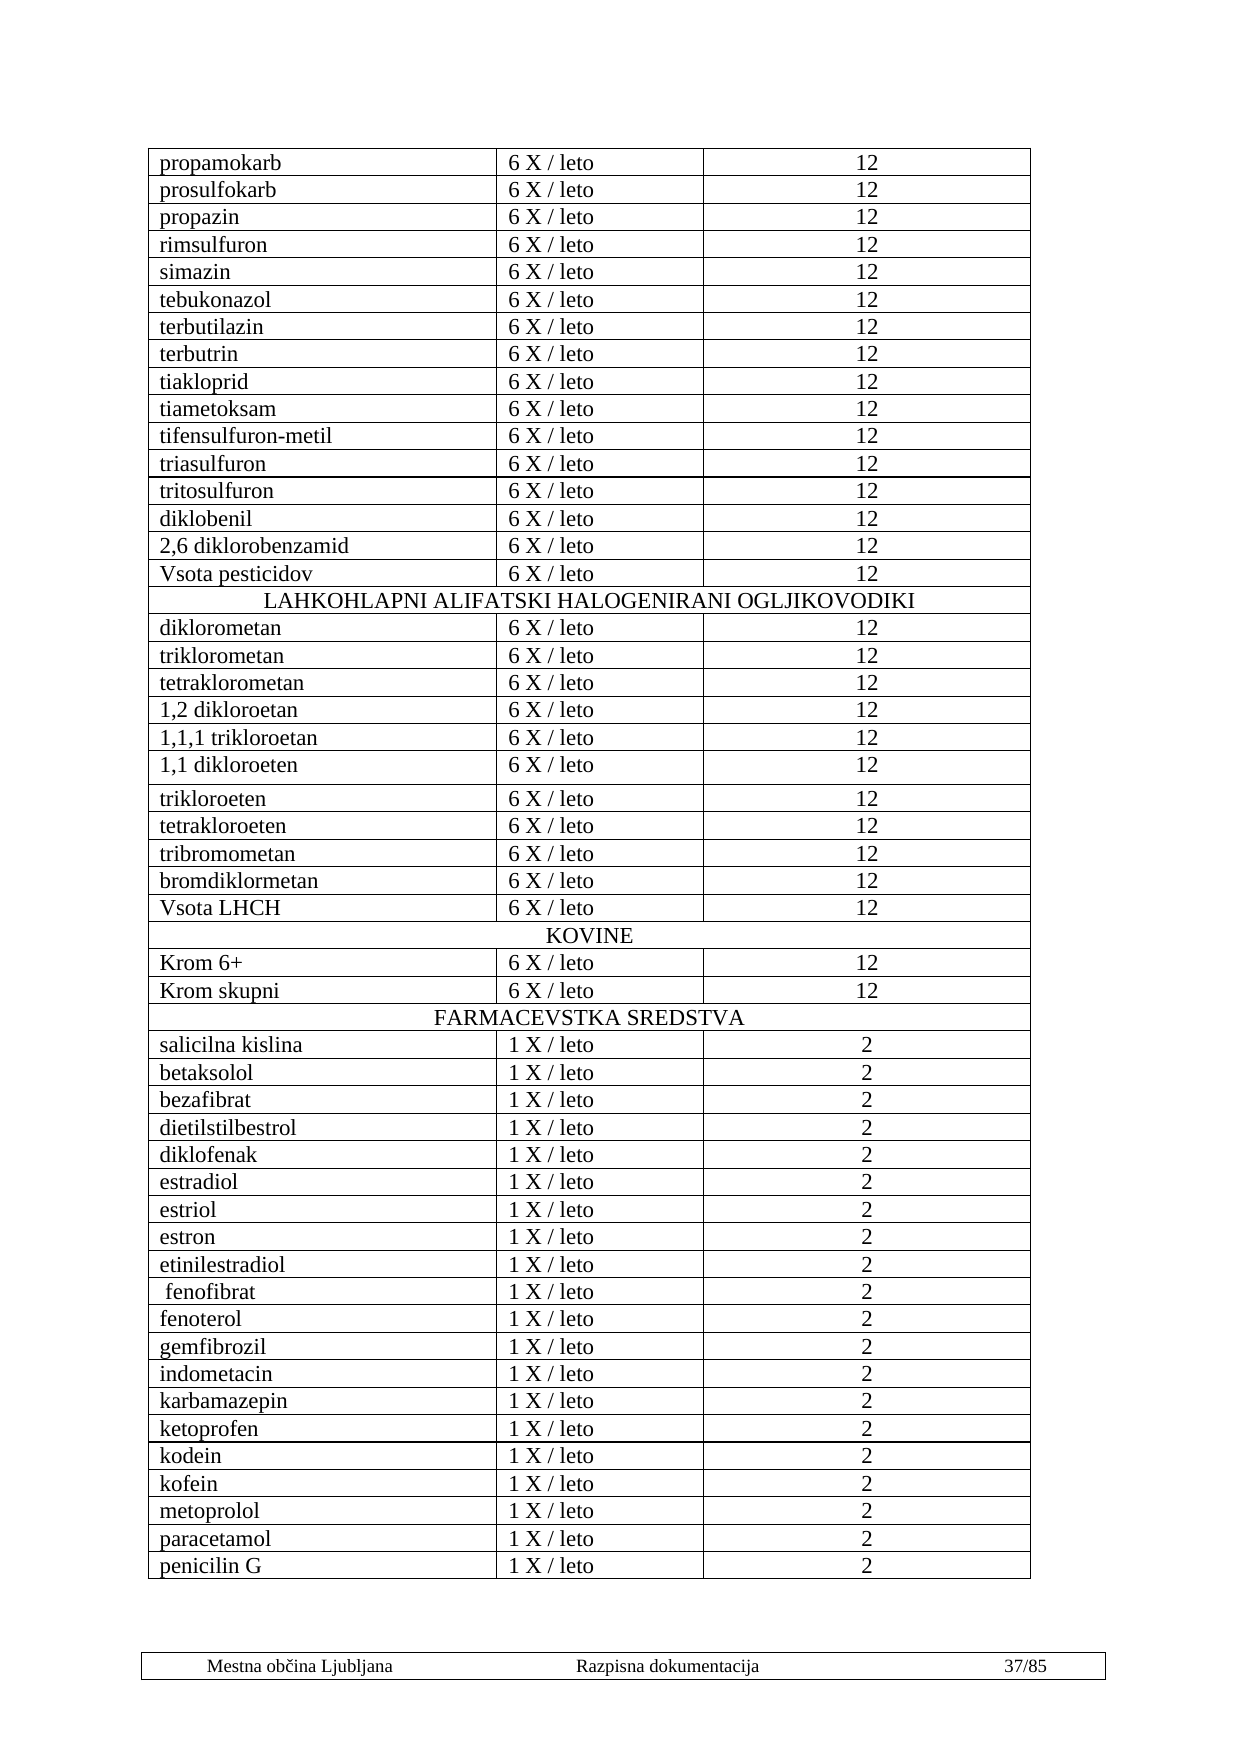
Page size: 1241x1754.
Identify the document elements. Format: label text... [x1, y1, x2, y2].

table_cell 12 [704, 505, 1030, 531]
table_cell diklobenil [149, 505, 496, 531]
table_cell 6 X / leto [497, 478, 703, 504]
table_cell trikloroeten [149, 785, 496, 811]
table_cell 12 [704, 395, 1030, 422]
table_cell tiametoksam [149, 395, 496, 422]
table_cell 1 X / leto [497, 1223, 703, 1249]
table_cell 6 X / leto [497, 450, 703, 476]
table_cell 12 [704, 614, 1030, 641]
table_cell 2 [704, 1525, 1030, 1551]
table_cell salicilna kislina [149, 1031, 496, 1058]
table_cell 2 [704, 1114, 1030, 1140]
table_cell LAHKOHLAPNI ALIFATSKI HALOGENIRANI OGLJIKOVODIKI [149, 587, 1030, 613]
table_cell 6 X / leto [497, 395, 703, 422]
table_cell fenofibrat [149, 1278, 496, 1304]
table_cell 2 [704, 1388, 1030, 1414]
table_cell tribromometan [149, 840, 496, 866]
table_cell 2 [704, 1415, 1030, 1441]
table_cell 12 [704, 423, 1030, 449]
table_cell prosulfokarb [149, 176, 496, 202]
table_cell 1 X / leto [497, 1525, 703, 1551]
table_cell triklorometan [149, 642, 496, 668]
table_cell 1 X / leto [497, 1497, 703, 1523]
table_cell bezafibrat [149, 1086, 496, 1113]
table_cell 1 X / leto [497, 1333, 703, 1359]
table_cell metoprolol [149, 1497, 496, 1523]
table_cell 6 X / leto [497, 313, 703, 339]
table_cell Krom 6+ [149, 949, 496, 976]
table_cell 2 [704, 1196, 1030, 1222]
table_cell 12 [704, 642, 1030, 668]
table_cell tebukonazol [149, 286, 496, 312]
table_cell Vsota pesticidov [149, 560, 496, 586]
table_cell 1 X / leto [497, 1196, 703, 1222]
table_cell triasulfuron [149, 450, 496, 476]
table_cell 6 X / leto [497, 751, 703, 784]
table_cell tetrakloroeten [149, 812, 496, 839]
table_cell 12 [704, 560, 1030, 586]
table_cell 1 X / leto [497, 1278, 703, 1304]
table_cell 6 X / leto [497, 977, 703, 1003]
table_cell 6 X / leto [497, 785, 703, 811]
table_cell estradiol [149, 1169, 496, 1195]
table_cell simazin [149, 258, 496, 284]
table_cell 12 [704, 313, 1030, 339]
table_cell estron [149, 1223, 496, 1249]
table_cell 1,1,1 trikloroetan [149, 724, 496, 750]
table_cell 2 [704, 1305, 1030, 1332]
table_cell penicilin G [149, 1552, 496, 1578]
table_cell 12 [704, 340, 1030, 367]
table_cell terbutilazin [149, 313, 496, 339]
table_cell gemfibrozil [149, 1333, 496, 1359]
table_cell tifensulfuron-metil [149, 423, 496, 449]
table_cell 2,6 diklorobenzamid [149, 532, 496, 558]
table_cell 6 X / leto [497, 812, 703, 839]
table_cell 1 X / leto [497, 1388, 703, 1414]
table_cell karbamazepin [149, 1388, 496, 1414]
table_cell estriol [149, 1196, 496, 1222]
table_cell 2 [704, 1497, 1030, 1523]
table_cell 1 X / leto [497, 1443, 703, 1469]
table_cell 1 X / leto [497, 1415, 703, 1441]
table_cell propazin [149, 204, 496, 230]
table_cell 12 [704, 149, 1030, 175]
table_cell 1 X / leto [497, 1031, 703, 1058]
table_cell 1 X / leto [497, 1169, 703, 1195]
table_cell 6 X / leto [497, 149, 703, 175]
table_cell 12 [704, 724, 1030, 750]
table_cell FARMACEVSTKA SREDSTVA [149, 1004, 1030, 1030]
table_cell 12 [704, 532, 1030, 558]
table_cell paracetamol [149, 1525, 496, 1551]
table_cell 12 [704, 697, 1030, 723]
table_cell 2 [704, 1552, 1030, 1578]
table_cell fenoterol [149, 1305, 496, 1332]
table_cell 12 [704, 840, 1030, 866]
table_cell 12 [704, 812, 1030, 839]
table_cell 6 X / leto [497, 423, 703, 449]
table_cell 12 [704, 867, 1030, 893]
table_cell 6 X / leto [497, 642, 703, 668]
table_cell 6 X / leto [497, 614, 703, 641]
table_cell bromdiklormetan [149, 867, 496, 893]
table_cell ketoprofen [149, 1415, 496, 1441]
table_cell 2 [704, 1251, 1030, 1277]
table_cell 6 X / leto [497, 867, 703, 893]
table_cell 12 [704, 204, 1030, 230]
table_cell 2 [704, 1333, 1030, 1359]
table_cell 12 [704, 450, 1030, 476]
table_cell 2 [704, 1059, 1030, 1085]
table_cell 1,1 dikloroeten [149, 751, 496, 784]
table_cell 12 [704, 669, 1030, 696]
table_cell 1 X / leto [497, 1141, 703, 1167]
table_cell Krom skupni [149, 977, 496, 1003]
table_cell indometacin [149, 1360, 496, 1387]
table_cell 1,2 dikloroetan [149, 697, 496, 723]
table_cell 12 [704, 949, 1030, 976]
table_cell propamokarb [149, 149, 496, 175]
table_cell 12 [704, 977, 1030, 1003]
table_cell 1 X / leto [497, 1114, 703, 1140]
table_cell 6 X / leto [497, 505, 703, 531]
table_cell 2 [704, 1086, 1030, 1113]
table_cell 2 [704, 1443, 1030, 1469]
table_cell 6 X / leto [497, 204, 703, 230]
table_cell dietilstilbestrol [149, 1114, 496, 1140]
table_cell diklorometan [149, 614, 496, 641]
table_cell 6 X / leto [497, 724, 703, 750]
table_cell kodein [149, 1443, 496, 1469]
table_cell betaksolol [149, 1059, 496, 1085]
table_cell 6 X / leto [497, 949, 703, 976]
table_cell 6 X / leto [497, 532, 703, 558]
table_cell 6 X / leto [497, 697, 703, 723]
table_cell 12 [704, 895, 1030, 921]
table_cell 2 [704, 1470, 1030, 1496]
table_cell 1 X / leto [497, 1470, 703, 1496]
table_cell tetraklorometan [149, 669, 496, 696]
table_cell diklofenak [149, 1141, 496, 1167]
table_cell terbutrin [149, 340, 496, 367]
table_cell tritosulfuron [149, 478, 496, 504]
table_cell 1 X / leto [497, 1552, 703, 1578]
table_cell 6 X / leto [497, 669, 703, 696]
table_cell 6 X / leto [497, 895, 703, 921]
table_cell 12 [704, 785, 1030, 811]
table_cell 6 X / leto [497, 368, 703, 394]
table_cell 2 [704, 1360, 1030, 1387]
table_cell 12 [704, 286, 1030, 312]
table_cell 6 X / leto [497, 231, 703, 257]
table_cell 6 X / leto [497, 286, 703, 312]
table_cell 6 X / leto [497, 340, 703, 367]
table_cell Vsota LHCH [149, 895, 496, 921]
table_cell 12 [704, 176, 1030, 202]
table_cell 12 [704, 478, 1030, 504]
table_cell 6 X / leto [497, 840, 703, 866]
table_cell tiakloprid [149, 368, 496, 394]
table_cell 2 [704, 1223, 1030, 1249]
table_cell 1 X / leto [497, 1059, 703, 1085]
table_cell kofein [149, 1470, 496, 1496]
table_cell 6 X / leto [497, 176, 703, 202]
table_cell 2 [704, 1141, 1030, 1167]
table_cell 6 X / leto [497, 258, 703, 284]
table_cell etinilestradiol [149, 1251, 496, 1277]
table_cell 12 [704, 751, 1030, 784]
table_cell rimsulfuron [149, 231, 496, 257]
table_cell 12 [704, 258, 1030, 284]
table_cell 1 X / leto [497, 1360, 703, 1387]
table_cell 12 [704, 231, 1030, 257]
table_cell 12 [704, 368, 1030, 394]
table_cell 2 [704, 1169, 1030, 1195]
table_cell KOVINE [149, 922, 1030, 948]
table_cell 1 X / leto [497, 1305, 703, 1332]
table_cell 2 [704, 1278, 1030, 1304]
table_cell 2 [704, 1031, 1030, 1058]
table_cell 1 X / leto [497, 1086, 703, 1113]
table_cell 1 X / leto [497, 1251, 703, 1277]
table_cell 6 X / leto [497, 560, 703, 586]
